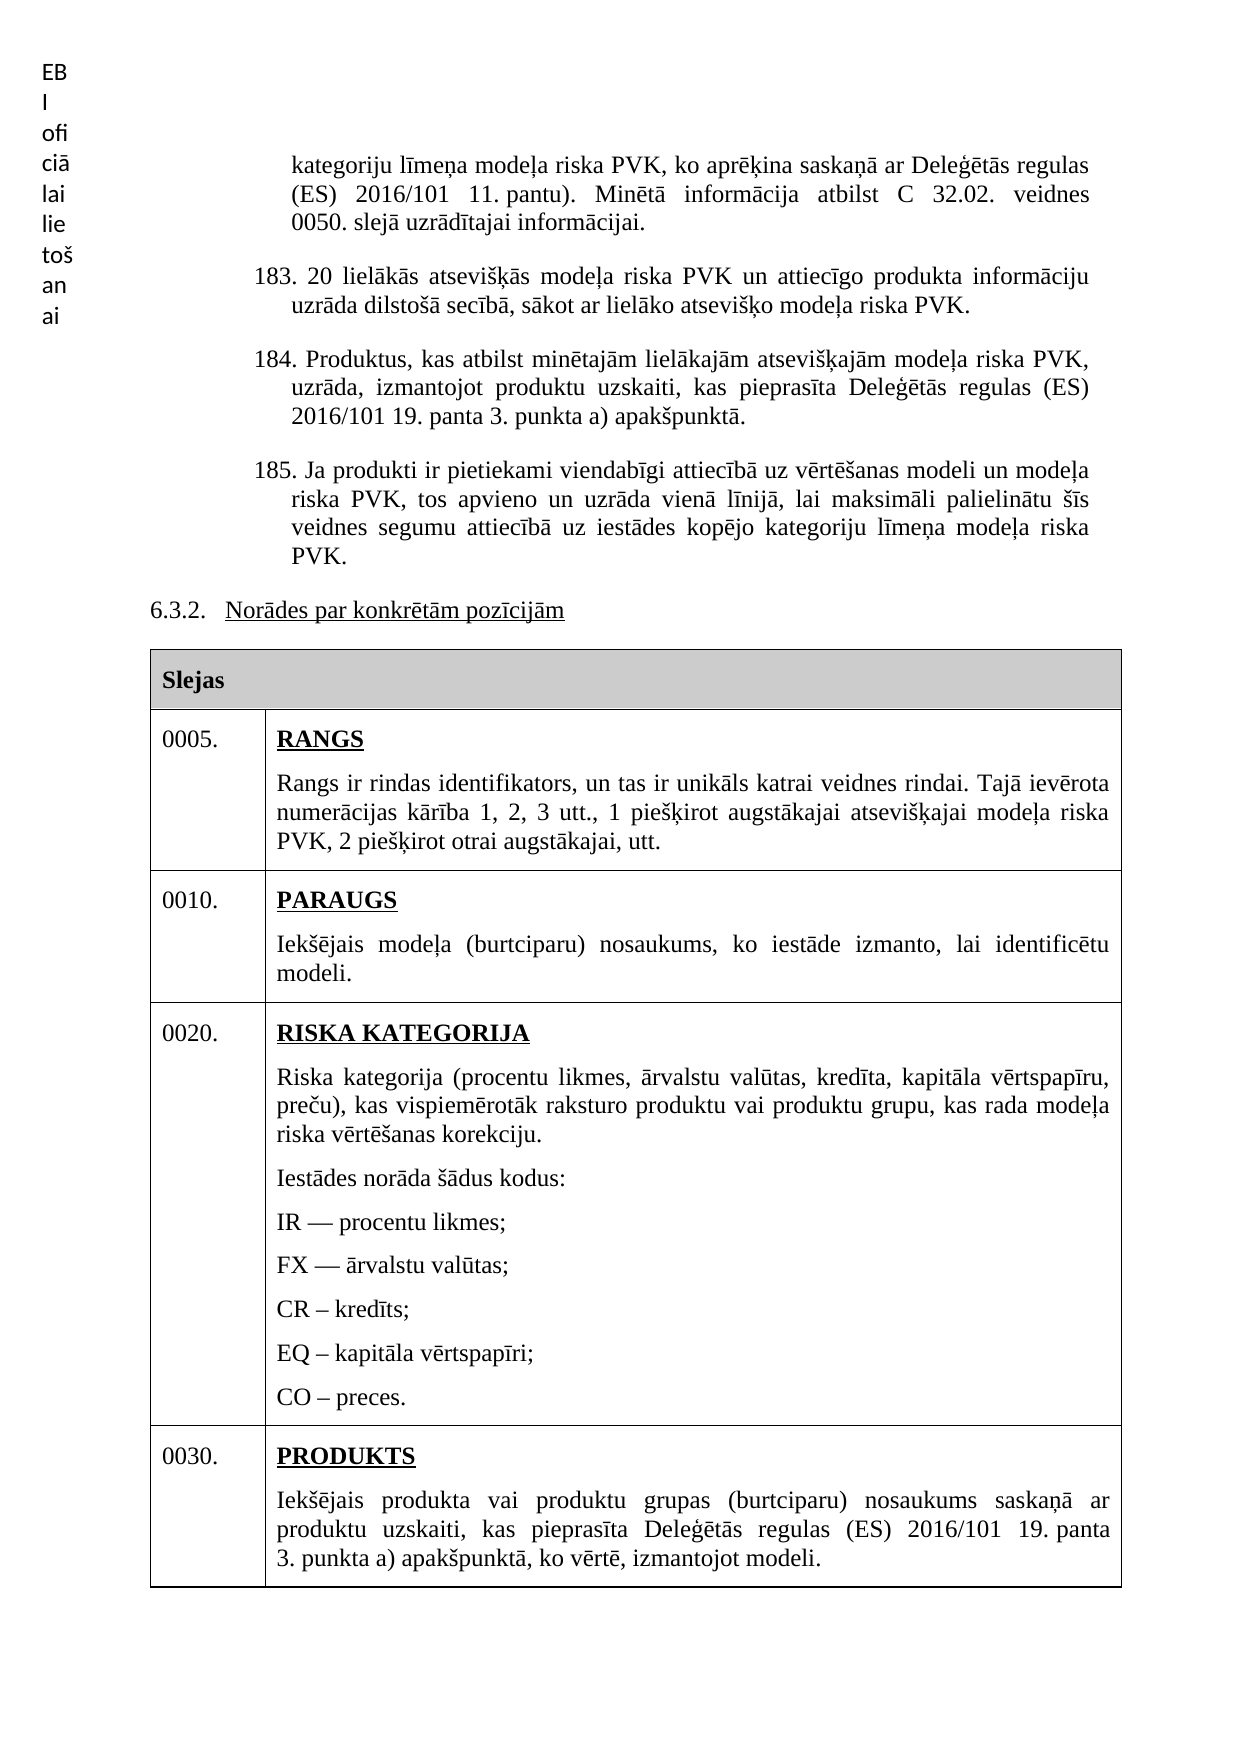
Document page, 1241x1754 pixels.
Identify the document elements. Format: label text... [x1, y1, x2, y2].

list 6.3.2. Norādes par konkrētām pozīcijām [150, 595, 1090, 624]
table_cell RISKA KATEGORIJA Riska kategorija (procentu likmes, ārvalstu valūtas, kredīta, kapitāla vērtspapīru, preču), kas vispiemērotāk raksturo produktu vai produktu grupu, kas rada modeļa riska vērtēšanas korekciju. Iestādes norāda šādus kodus: IR — procentu likmes; FX — ārvalstu valūtas; CR – kredīts; EQ – kapitāla vērtspapīri; CO – preces. [266, 1003, 1121, 1425]
table_header Slejas [151, 650, 1121, 708]
table_cell PRODUKTS Iekšējais produkta vai produktu grupas (burtciparu) nosaukums saskaņā ar produktu uzskaiti, kas pieprasīta Deleģētās regulas (ES) 2016/101 19. panta 3. punkta a) apakšpunktā, ko vērtē, izmantojot modeli. [266, 1426, 1121, 1586]
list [253, 150, 1090, 236]
table_cell 0030. [151, 1426, 265, 1586]
table_cell 0010. [151, 871, 265, 1002]
table_cell PARAUGS Iekšējais modeļa (burtciparu) nosaukums, ko iestāde izmanto, lai identificētu modeli. [266, 871, 1121, 1002]
table_cell 0020. [151, 1003, 265, 1425]
table_cell RANGS Rangs ir rindas identifikators, un tas ir unikāls katrai veidnes rindai. Tajā ievērota numerācijas kārība 1, 2, 3 utt., 1 piešķirot augstākajai atsevišķajai modeļa riska PVK, 2 piešķirot otrai augstākajai, utt. [266, 710, 1121, 869]
table_cell 0005. [151, 710, 265, 869]
